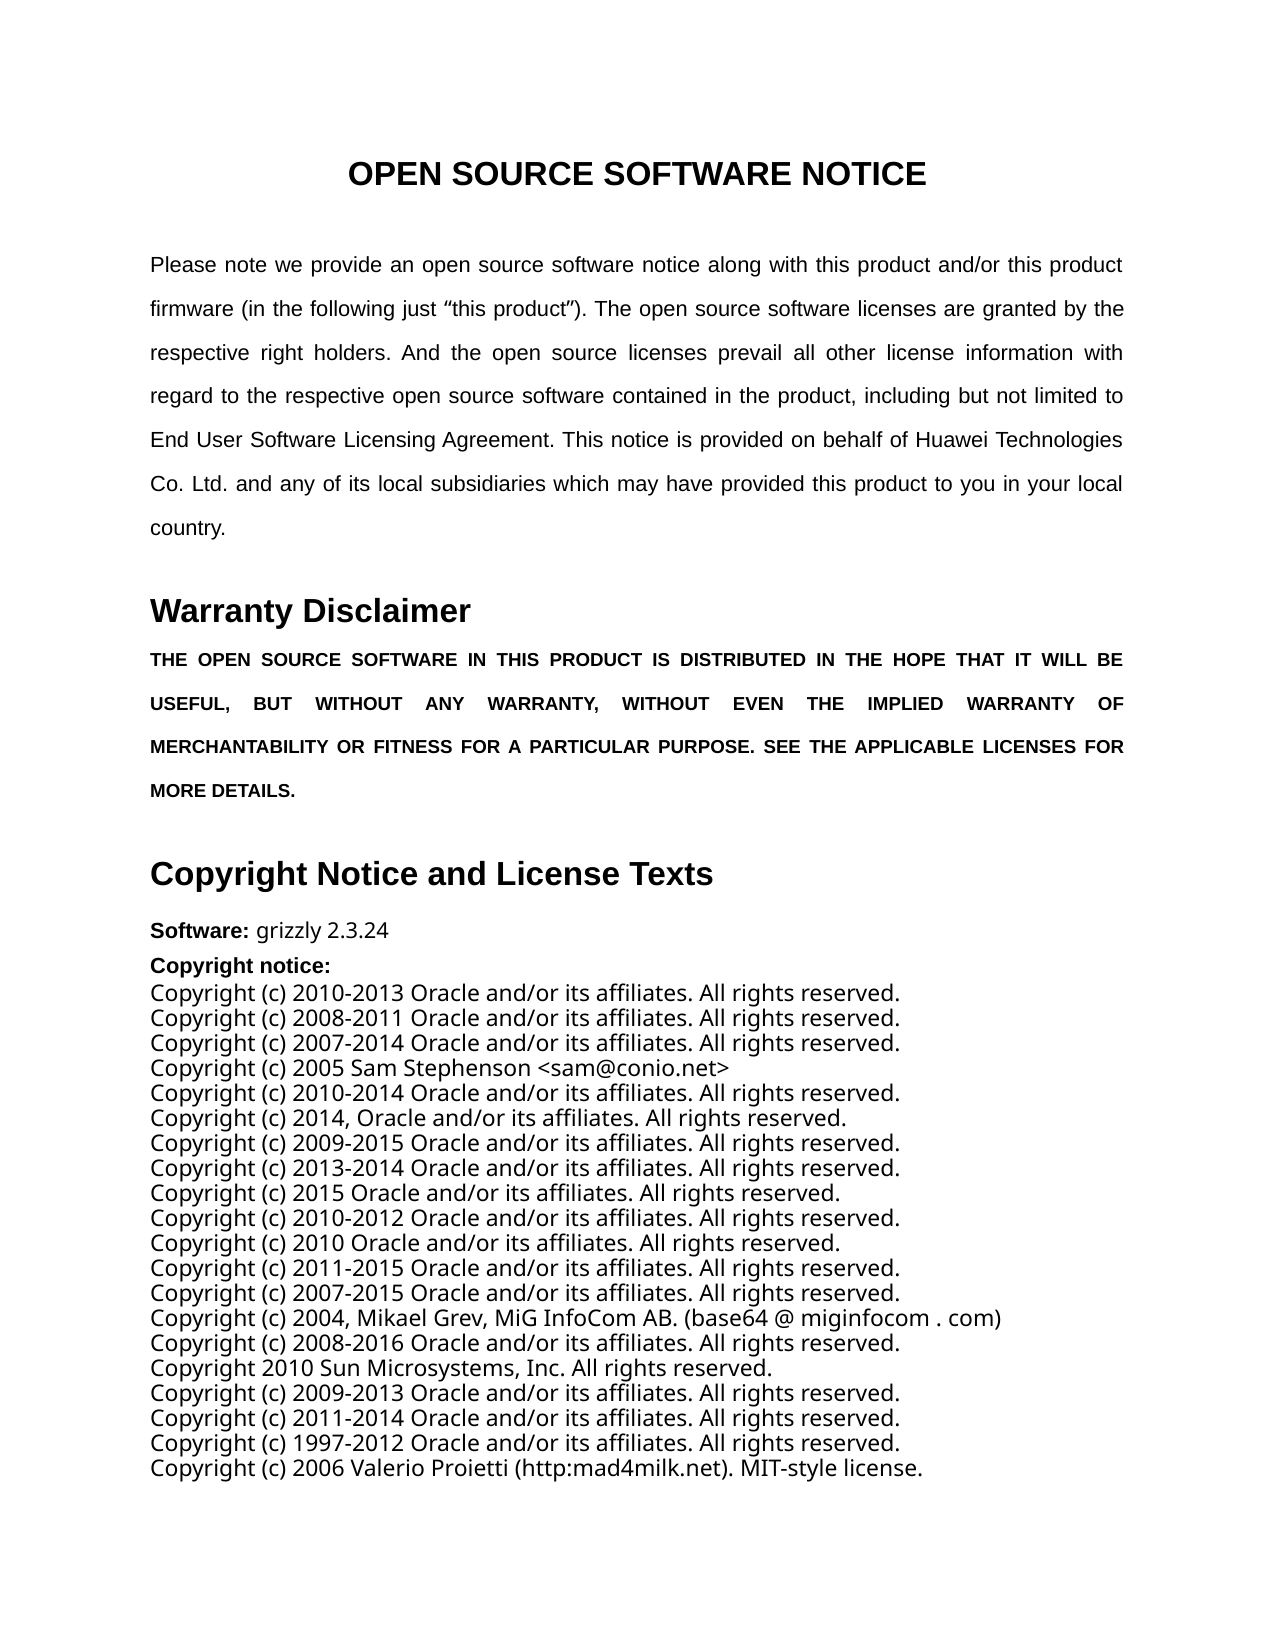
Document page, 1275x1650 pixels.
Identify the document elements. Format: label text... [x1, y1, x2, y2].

text Please note we provide an open source software notice along with this product and/or this product firmware (in the following just “this product”). The open source software licenses are granted by the respective right holders. And the open source licenses prevail all other license information with regard to the respective open source software contained in the product, including but not limited to End User Software Licensing Agreement. This notice is provided on behalf of Huawei Technologies Co. Ltd. and any of its local subsidiaries which may have provided this product to you in your local country. [150, 237, 1125, 544]
text Copyright notice: [150, 944, 1125, 981]
text Copyright Notice and License Texts [150, 850, 1125, 894]
text Warranty Disclaimer [150, 587, 1125, 631]
text Software: grizzly 2.3.24 [150, 919, 1125, 944]
text OPEN SOURCE SOFTWARE NOTICE [150, 150, 1125, 194]
text The open source software in this product is distributed in the hope that it will be useful, but WITHOUT ANY WARRANTY, without even the implied warranty of MERCHANTABILITY or FITNESS FOR A PARTICULAR PURPOSE. See the applicable licenses for more details. [150, 631, 1125, 806]
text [150, 981, 1125, 1481]
